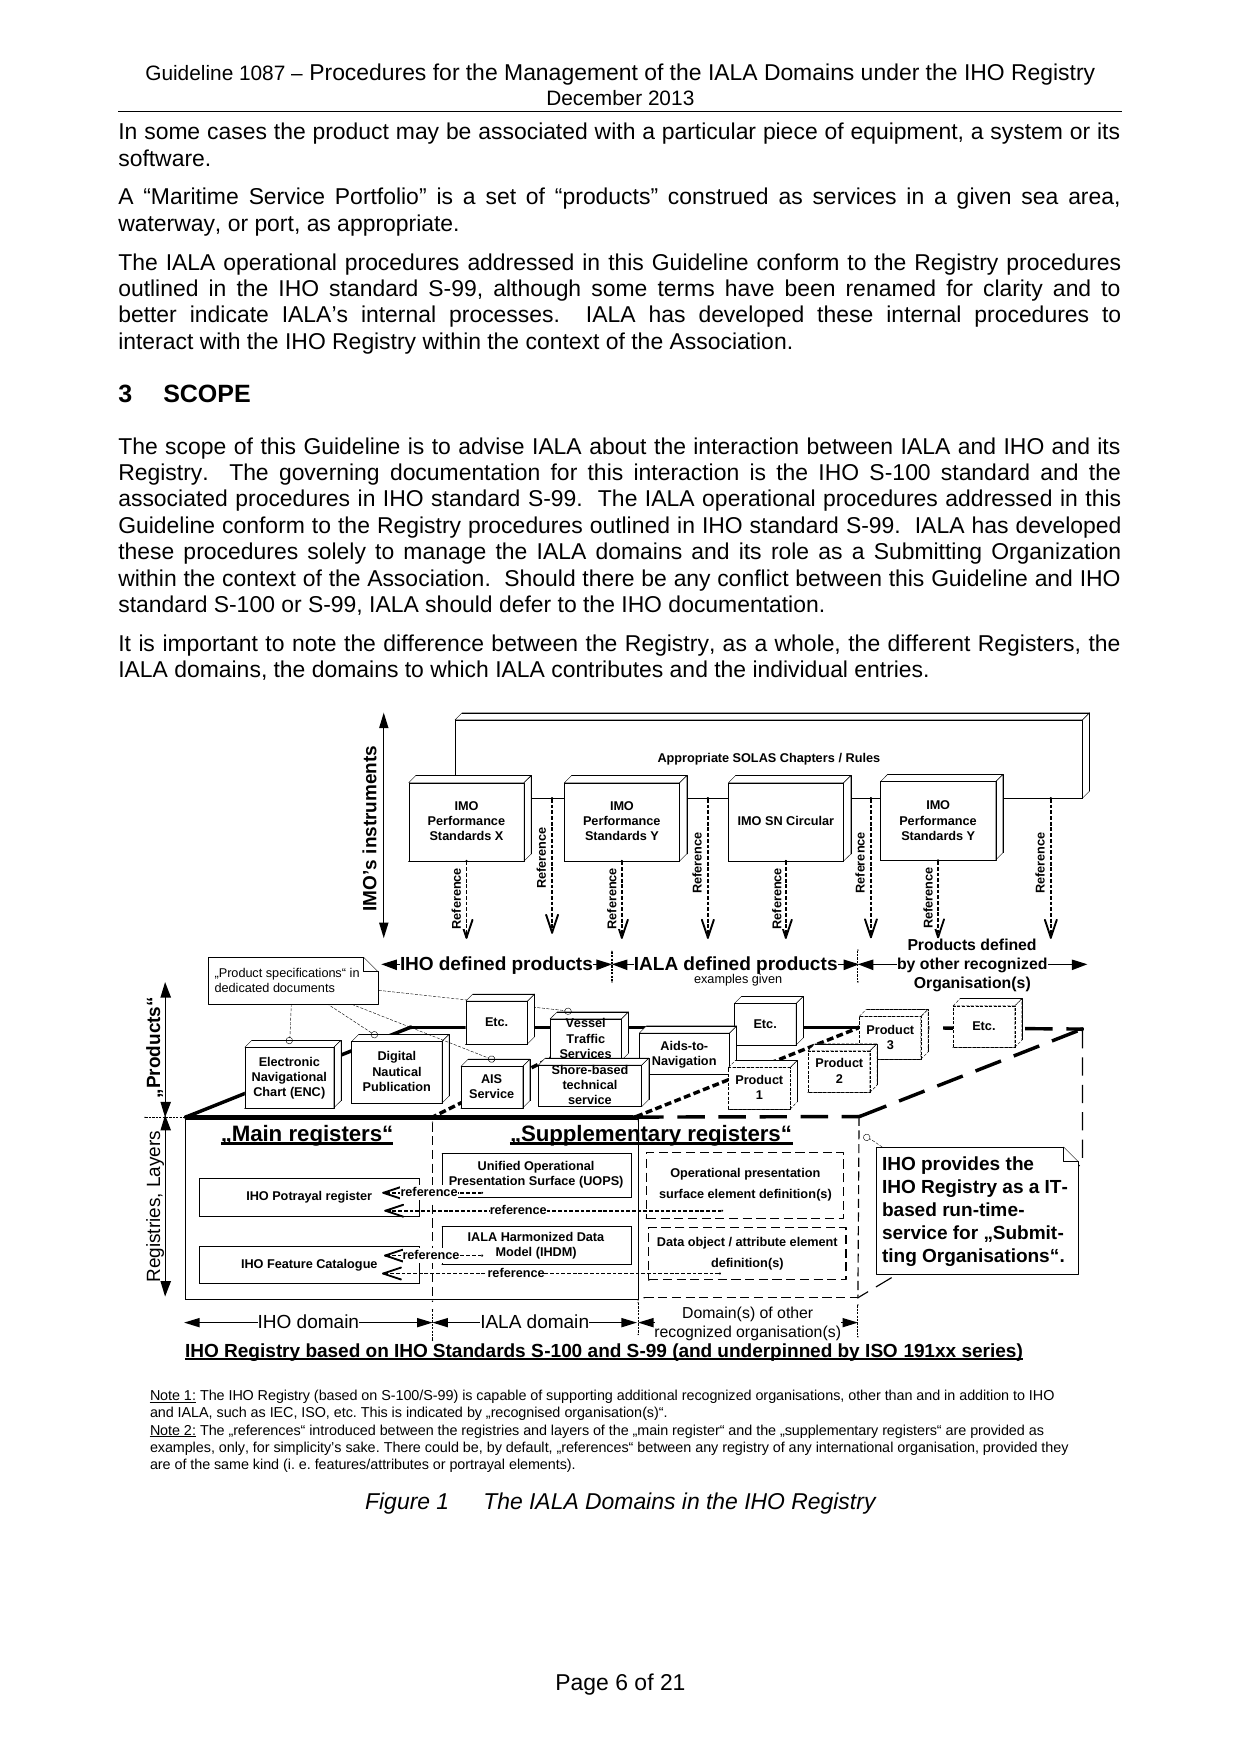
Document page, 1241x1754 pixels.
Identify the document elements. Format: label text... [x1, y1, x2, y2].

text The IALA operational procedures addressed in this Guideline conform to the Registry procedures outlined in the IHO standard S-99, although some terms have been renamed for clarity and to better indicate IALA’s internal processes. IALA has developed these internal procedures to interact with the IHO Registry within the context of the Association. [118, 248, 1122, 354]
text The IALA Domains in the IHO Registry [118, 1488, 1122, 1514]
text It is important to note the difference between the Registry, as a whole, the different Registers, the IALA domains, the domains to which IALA contributes and the individual entries. [118, 630, 1122, 682]
subtitle Scope [118, 379, 1122, 408]
text A “Maritime Service Portfolio” is a set of “products” construed as services in a given sea area, waterway, or port, as appropriate. [118, 183, 1122, 236]
text In some cases the product may be associated with a particular piece of equipment, a system or its software. [118, 118, 1122, 171]
text The scope of this Guideline is to advise IALA about the interaction between IALA and IHO and its Registry. The governing documentation for this interaction is the IHO S-100 standard and the associated procedures in IHO standard S-99. The IALA operational procedures addressed in this Guideline conform to the Registry procedures outlined in IHO standard S-99. IALA has developed these procedures solely to manage the IALA domains and its role as a Submitting Organization within the context of the Association. Should there be any conflict between this Guideline and IHO standard S-100 or S-99, IALA should defer to the IHO documentation. [118, 433, 1122, 617]
